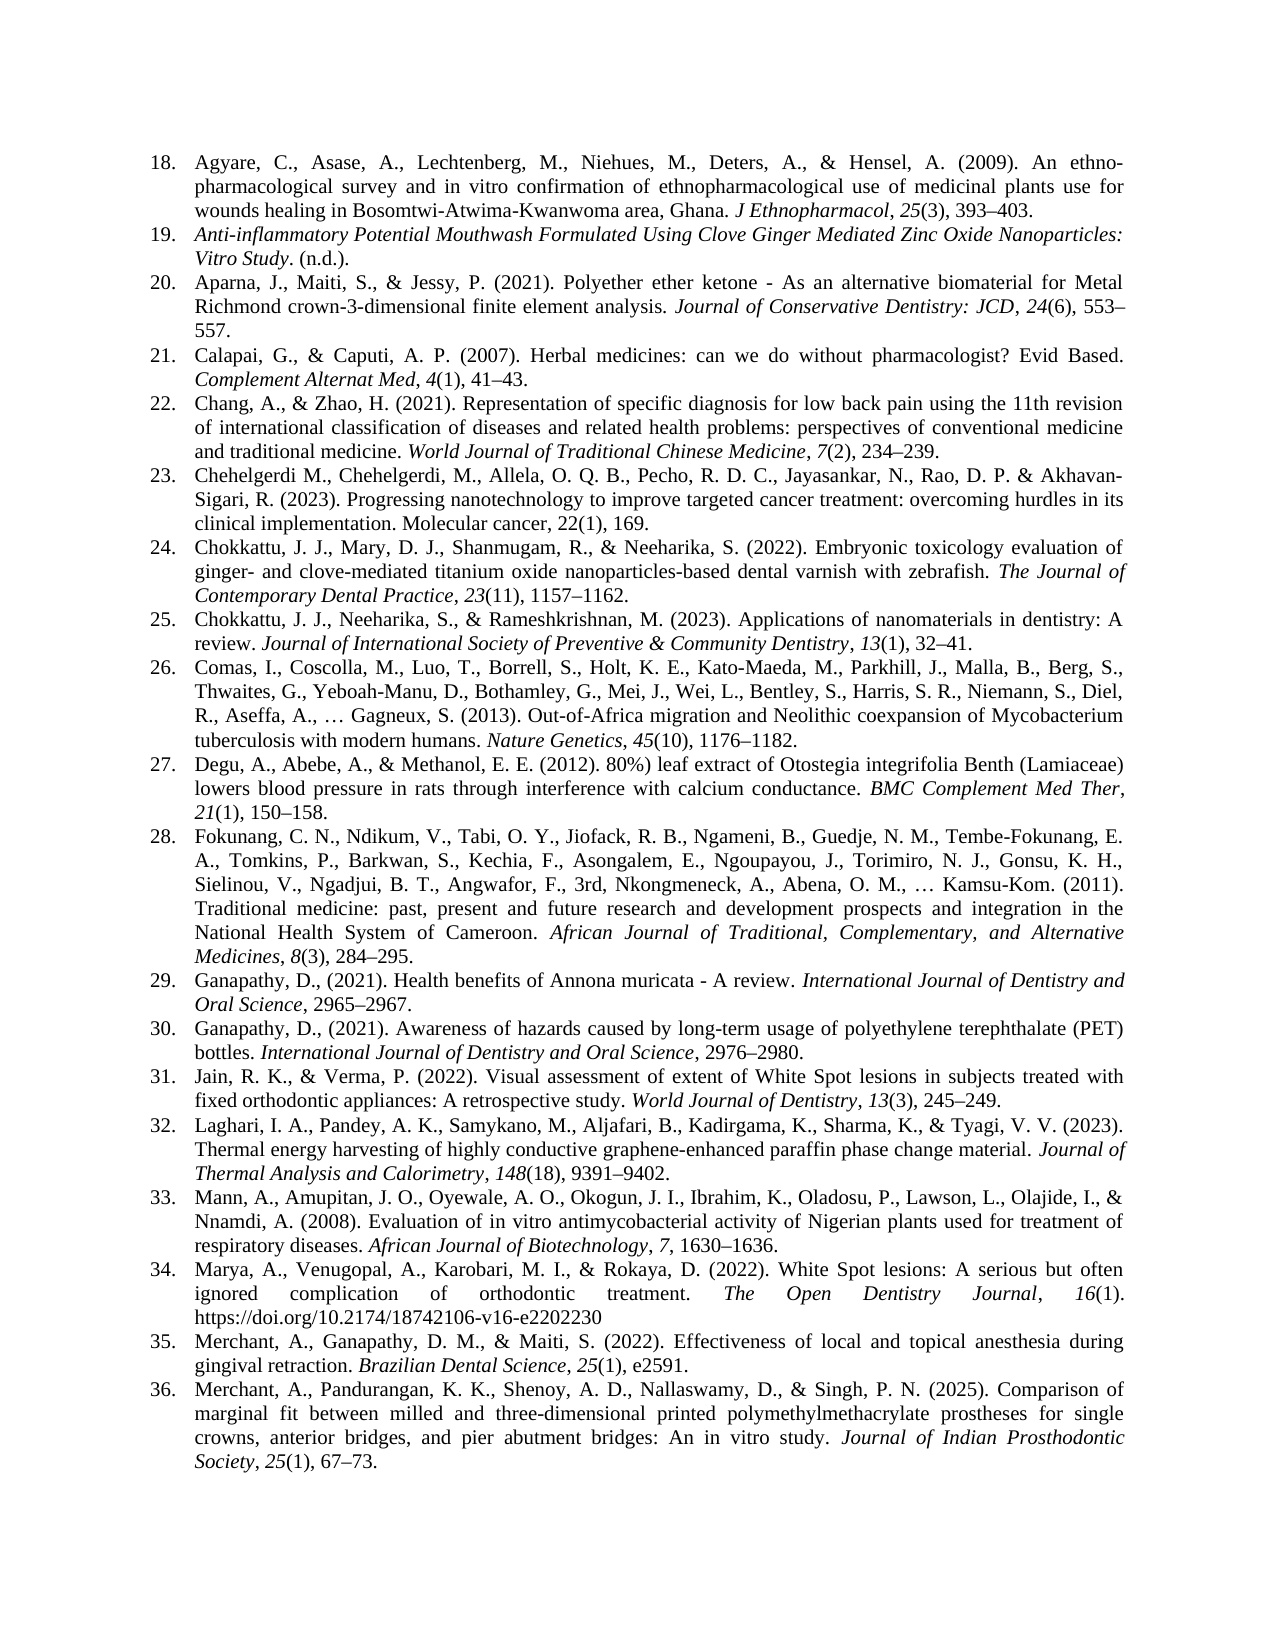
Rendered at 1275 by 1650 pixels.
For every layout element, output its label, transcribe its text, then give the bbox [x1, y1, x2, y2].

text Marya, A., Venugopal, A., Karobari, M. I., & Rokaya, D. (2022). White Spot lesions: A serious but often ignored complication of orthodontic treatment. The Open Dentistry Journal, 16(1). https://doi.org/10.2174/18742106-v16-e2202230 [150, 1257, 1125, 1329]
text Calapai, G., & Caputi, A. P. (2007). Herbal medicines: can we do without pharmacologist? Evid Based. Complement Alternat Med, 4(1), 41–43. [150, 342, 1125, 391]
text Ganapathy, D., (2021). Awareness of hazards caused by long-term usage of polyethylene terephthalate (PET) bottles. International Journal of Dentistry and Oral Science, 2976–2980. [150, 1016, 1125, 1064]
text Chokkattu, J. J., Mary, D. J., Shanmugam, R., & Neeharika, S. (2022). Embryonic toxicology evaluation of ginger- and clove-mediated titanium oxide nanoparticles-based dental varnish with zebrafish. The Journal of Contemporary Dental Practice, 23(11), 1157–1162. [150, 535, 1125, 607]
text Laghari, I. A., Pandey, A. K., Samykano, M., Aljafari, B., Kadirgama, K., Sharma, K., & Tyagi, V. V. (2023). Thermal energy harvesting of highly conductive graphene-enhanced paraffin phase change material. Journal of Thermal Analysis and Calorimetry, 148(18), 9391–9402. [150, 1112, 1125, 1185]
text Merchant, A., Ganapathy, D. M., & Maiti, S. (2022). Effectiveness of local and topical anesthesia during gingival retraction. Brazilian Dental Science, 25(1), e2591. [150, 1329, 1125, 1377]
text Degu, A., Abebe, A., & Methanol, E. E. (2012). 80%) leaf extract of Otostegia integrifolia Benth (Lamiaceae) lowers blood pressure in rats through interference with calcium conductance. BMC Complement Med Ther, 21(1), 150–158. [150, 752, 1125, 824]
text Chang, A., & Zhao, H. (2021). Representation of specific diagnosis for low back pain using the 11th revision of international classification of diseases and related health problems: perspectives of conventional medicine and traditional medicine. World Journal of Traditional Chinese Medicine, 7(2), 234–239. [150, 391, 1125, 463]
text Comas, I., Coscolla, M., Luo, T., Borrell, S., Holt, K. E., Kato-Maeda, M., Parkhill, J., Malla, B., Berg, S., Thwaites, G., Yeboah-Manu, D., Bothamley, G., Mei, J., Wei, L., Bentley, S., Harris, S. R., Niemann, S., Diel, R., Aseffa, A., … Gagneux, S. (2013). Out-of-Africa migration and Neolithic coexpansion of Mycobacterium tuberculosis with modern humans. Nature Genetics, 45(10), 1176–1182. [150, 655, 1125, 752]
text Fokunang, C. N., Ndikum, V., Tabi, O. Y., Jiofack, R. B., Ngameni, B., Guedje, N. M., Tembe-Fokunang, E. A., Tomkins, P., Barkwan, S., Kechia, F., Asongalem, E., Ngoupayou, J., Torimiro, N. J., Gonsu, K. H., Sielinou, V., Ngadjui, B. T., Angwafor, F., 3rd, Nkongmeneck, A., Abena, O. M., … Kamsu-Kom. (2011). Traditional medicine: past, present and future research and development prospects and integration in the National Health System of Cameroon. African Journal of Traditional, Complementary, and Alternative Medicines, 8(3), 284–295. [150, 824, 1125, 968]
text Ganapathy, D., (2021). Health benefits of Annona muricata - A review. International Journal of Dentistry and Oral Science, 2965–2967. [150, 968, 1125, 1016]
text Aparna, J., Maiti, S., & Jessy, P. (2021). Polyether ether ketone - As an alternative biomaterial for Metal Richmond crown-3-dimensional finite element analysis. Journal of Conservative Dentistry: JCD, 24(6), 553–557. [150, 270, 1125, 342]
text Merchant, A., Pandurangan, K. K., Shenoy, A. D., Nallaswamy, D., & Singh, P. N. (2025). Comparison of marginal fit between milled and three-dimensional printed polymethylmethacrylate prostheses for single crowns, anterior bridges, and pier abutment bridges: An in vitro study. Journal of Indian Prosthodontic Society, 25(1), 67–73. [150, 1377, 1125, 1473]
text Anti-inflammatory Potential Mouthwash Formulated Using Clove Ginger Mediated Zinc Oxide Nanoparticles: Vitro Study. (n.d.). [150, 222, 1125, 270]
text Jain, R. K., & Verma, P. (2022). Visual assessment of extent of White Spot lesions in subjects treated with fixed orthodontic appliances: A retrospective study. World Journal of Dentistry, 13(3), 245–249. [150, 1064, 1125, 1112]
text Mann, A., Amupitan, J. O., Oyewale, A. O., Okogun, J. I., Ibrahim, K., Oladosu, P., Lawson, L., Olajide, I., & Nnamdi, A. (2008). Evaluation of in vitro antimycobacterial activity of Nigerian plants used for treatment of respiratory diseases. African Journal of Biotechnology, 7, 1630–1636. [150, 1185, 1125, 1257]
text Chehelgerdi M., Chehelgerdi, M., Allela, O. Q. B., Pecho, R. D. C., Jayasankar, N., Rao, D. P. & Akhavan-Sigari, R. (2023). Progressing nanotechnology to improve targeted cancer treatment: overcoming hurdles in its clinical implementation. Molecular cancer, 22(1), 169. [150, 463, 1125, 535]
text Agyare, C., Asase, A., Lechtenberg, M., Niehues, M., Deters, A., & Hensel, A. (2009). An ethno-pharmacological survey and in vitro confirmation of ethnopharmacological use of medicinal plants use for wounds healing in Bosomtwi-Atwima-Kwanwoma area, Ghana. J Ethnopharmacol, 25(3), 393–403. [150, 150, 1125, 222]
text Chokkattu, J. J., Neeharika, S., & Rameshkrishnan, M. (2023). Applications of nanomaterials in dentistry: A review. Journal of International Society of Preventive & Community Dentistry, 13(1), 32–41. [150, 607, 1125, 655]
